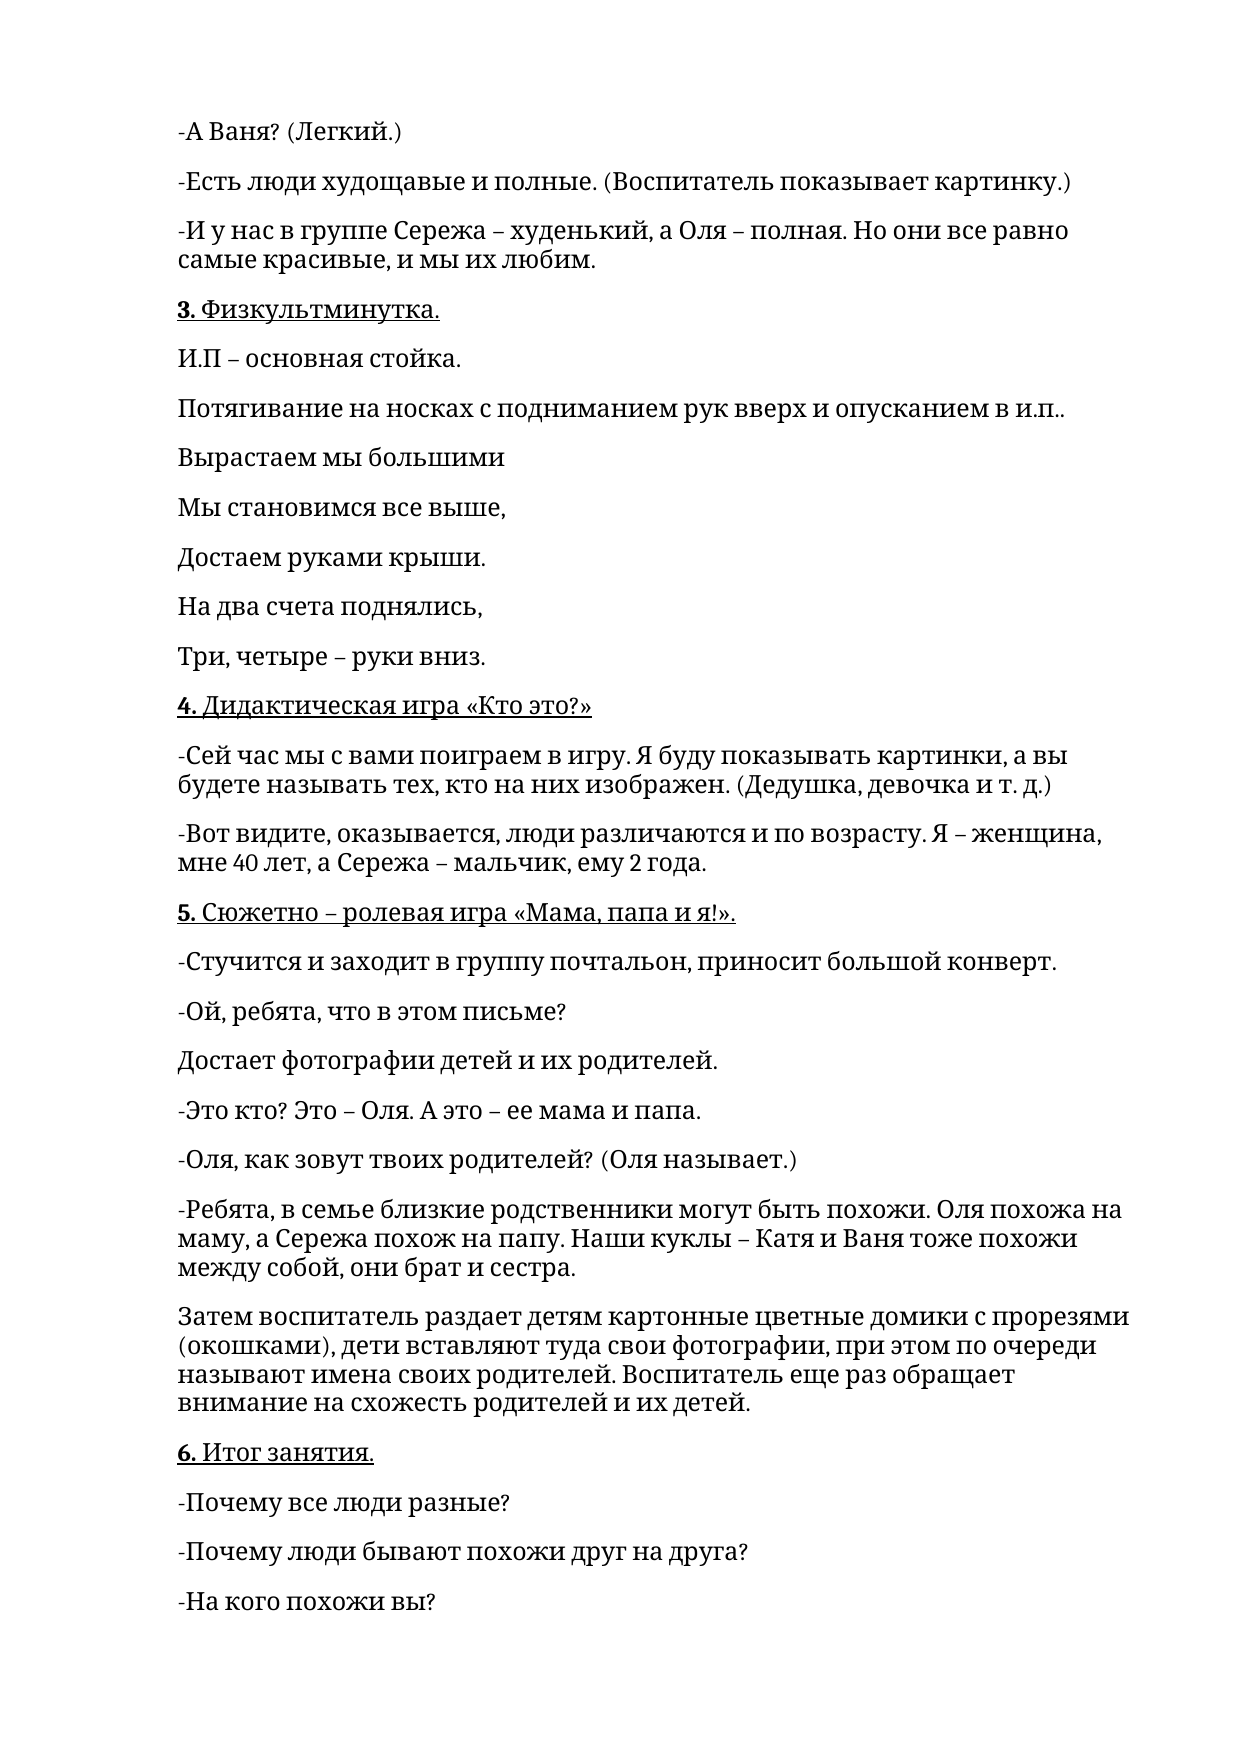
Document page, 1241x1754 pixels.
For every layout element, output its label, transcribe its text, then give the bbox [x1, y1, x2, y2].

text 3. Физкультминутка. [177, 296, 1152, 324]
text -Стучится и заходит в группу почтальон, приносит большой конверт. [177, 948, 1152, 977]
text -Сей час мы с вами поиграем в игру. Я буду показывать картинки, а вы будете называть тех, кто на них изображен. (Дедушка, девочка и т. д.) [177, 742, 1152, 799]
text Потягивание на носках с подниманием рук вверх и опусканием в и.п.. [177, 395, 1152, 423]
text Затем воспитатель раздает детям картонные цветные домики с прорезями (окошками), дети вставляют туда свои фотографии, при этом по очереди называют имена своих родителей. Воспитатель еще раз обращает внимание на схожесть родителей и их детей. [177, 1303, 1152, 1418]
text -И у нас в группе Сережа – худенький, а Оля – полная. Но они все равно самые красивые, и мы их любим. [177, 217, 1152, 275]
text На два счета поднялись, [177, 593, 1152, 622]
text -Ребята, в семье близкие родственники могут быть похожи. Оля похожа на маму, а Сережа похож на папу. Наши куклы – Катя и Ваня тоже похожи между собой, они брат и сестра. [177, 1196, 1152, 1282]
text -Почему все люди разные? [177, 1488, 1152, 1517]
text -Почему люди бывают похожи друг на друга? [177, 1538, 1152, 1567]
text Достает фотографии детей и их родителей. [177, 1047, 1152, 1076]
text Вырастаем мы большими [177, 444, 1152, 473]
text -Ой, ребята, что в этом письме? [177, 998, 1152, 1026]
text Достаем руками крыши. [177, 543, 1152, 572]
text -А Ваня? (Легкий.) [177, 118, 1152, 147]
text -На кого похожи вы? [177, 1588, 1152, 1616]
text -Это кто? Это – Оля. А это – ее мама и папа. [177, 1097, 1152, 1126]
text 4. Дидактическая игра «Кто это?» [177, 692, 1152, 721]
text И.П – основная стойка. [177, 345, 1152, 374]
text -Вот видите, оказывается, люди различаются и по возрасту. Я – женщина, мне 40 лет, а Сережа – мальчик, ему 2 года. [177, 820, 1152, 878]
text -Есть люди худощавые и полные. (Воспитатель показывает картинку.) [177, 168, 1152, 196]
text -Оля, как зовут твоих родителей? (Оля называет.) [177, 1146, 1152, 1175]
text Три, четыре – руки вниз. [177, 643, 1152, 671]
text 5. Сюжетно – ролевая игра «Мама, папа и я!». [177, 898, 1152, 927]
text 6. Итог занятия. [177, 1439, 1152, 1468]
text Мы становимся все выше, [177, 494, 1152, 523]
